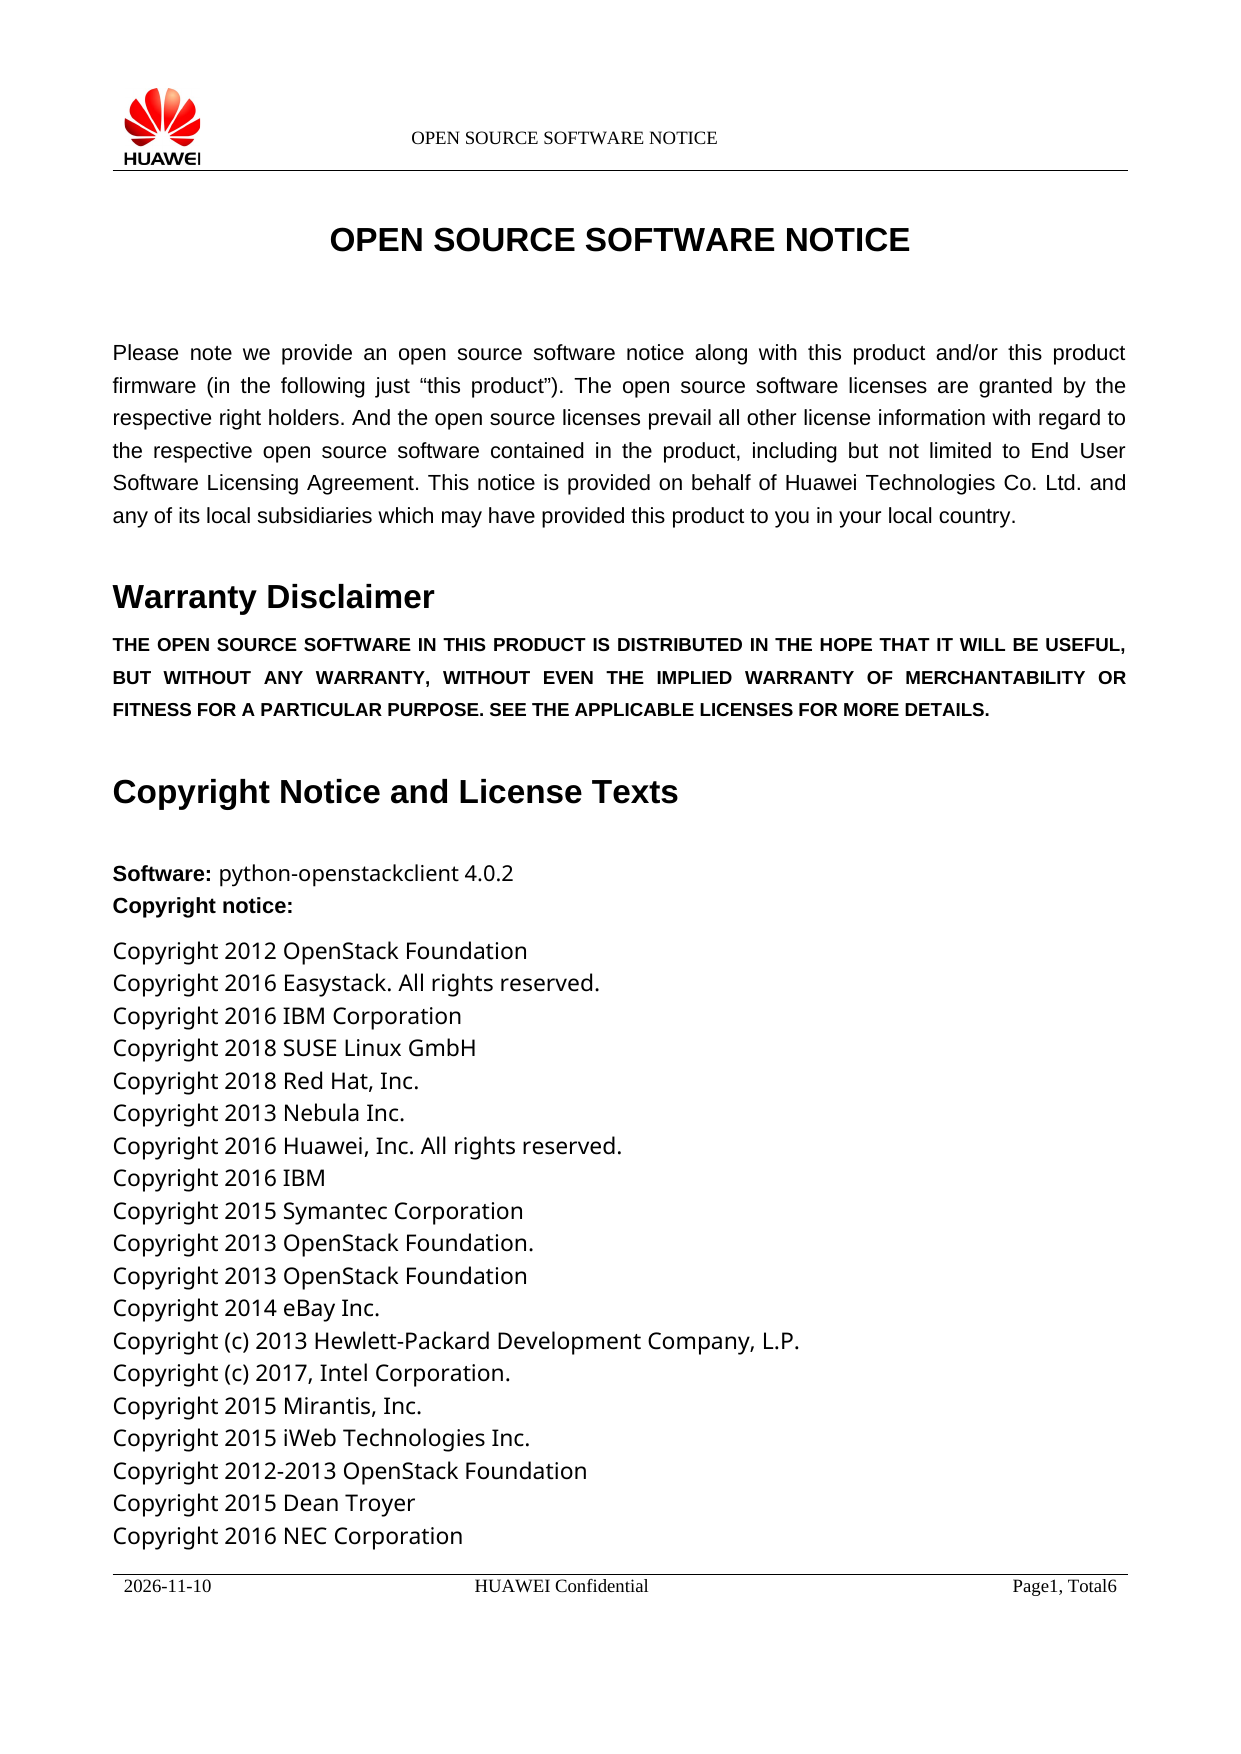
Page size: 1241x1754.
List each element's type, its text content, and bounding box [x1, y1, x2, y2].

text Copyright notice: [112, 889, 1128, 921]
text Warranty Disclaimer [112, 564, 1128, 629]
text Please note we provide an open source software notice along with this product and/or this product firmware (in the following just “this product”). The open source software licenses are granted by the respective right holders. And the open source licenses prevail all other license information with regard to the respective open source software contained in the product, including but not limited to End User Software Licensing Agreement. This notice is provided on behalf of Huawei Technologies Co. Ltd. and any of its local subsidiaries which may have provided this product to you in your local country. [112, 336, 1128, 531]
text Copyright Notice and License Texts [112, 759, 1128, 824]
title Software: python-openstackclient 4.0.2 [112, 856, 1128, 889]
picture [124, 88, 201, 165]
text The open source software in this product is distributed in the hope that it will be useful, but WITHOUT ANY WARRANTY, without even the implied warranty of MERCHANTABILITY or FITNESS FOR A PARTICULAR PURPOSE. See the applicable licenses for more details. [112, 629, 1128, 726]
text OPEN SOURCE SOFTWARE NOTICE [112, 206, 1128, 271]
